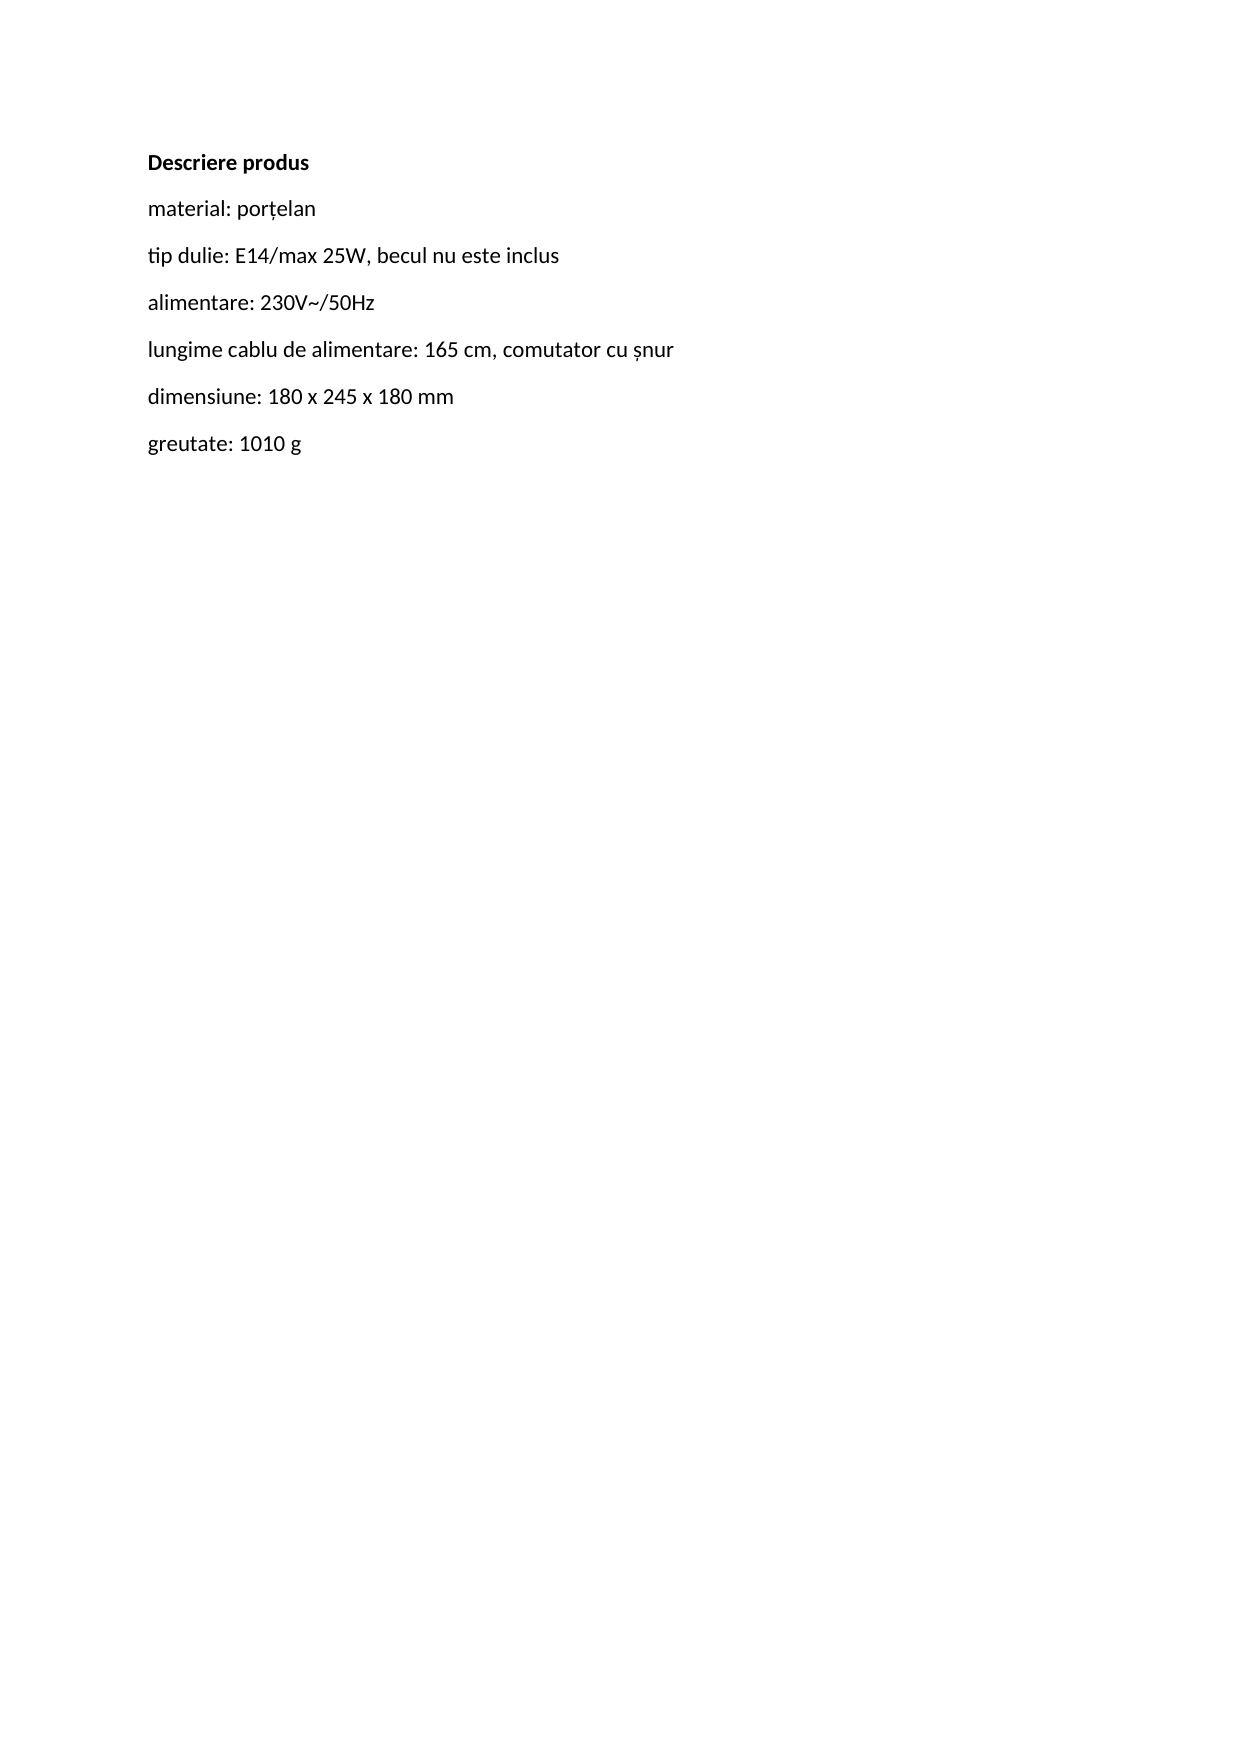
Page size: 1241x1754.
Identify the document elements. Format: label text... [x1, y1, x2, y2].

text alimentare: 230V~/50Hz [148, 288, 1093, 316]
text greutate: 1010 g [148, 429, 1093, 457]
text tip dulie: E14/max 25W, becul nu este inclus [148, 241, 1093, 269]
text material: porțelan [148, 194, 1093, 222]
text lungime cablu de alimentare: 165 cm, comutator cu șnur [148, 335, 1093, 363]
text Descriere produs [148, 148, 1093, 176]
text dimensiune: 180 x 245 x 180 mm [148, 382, 1093, 410]
